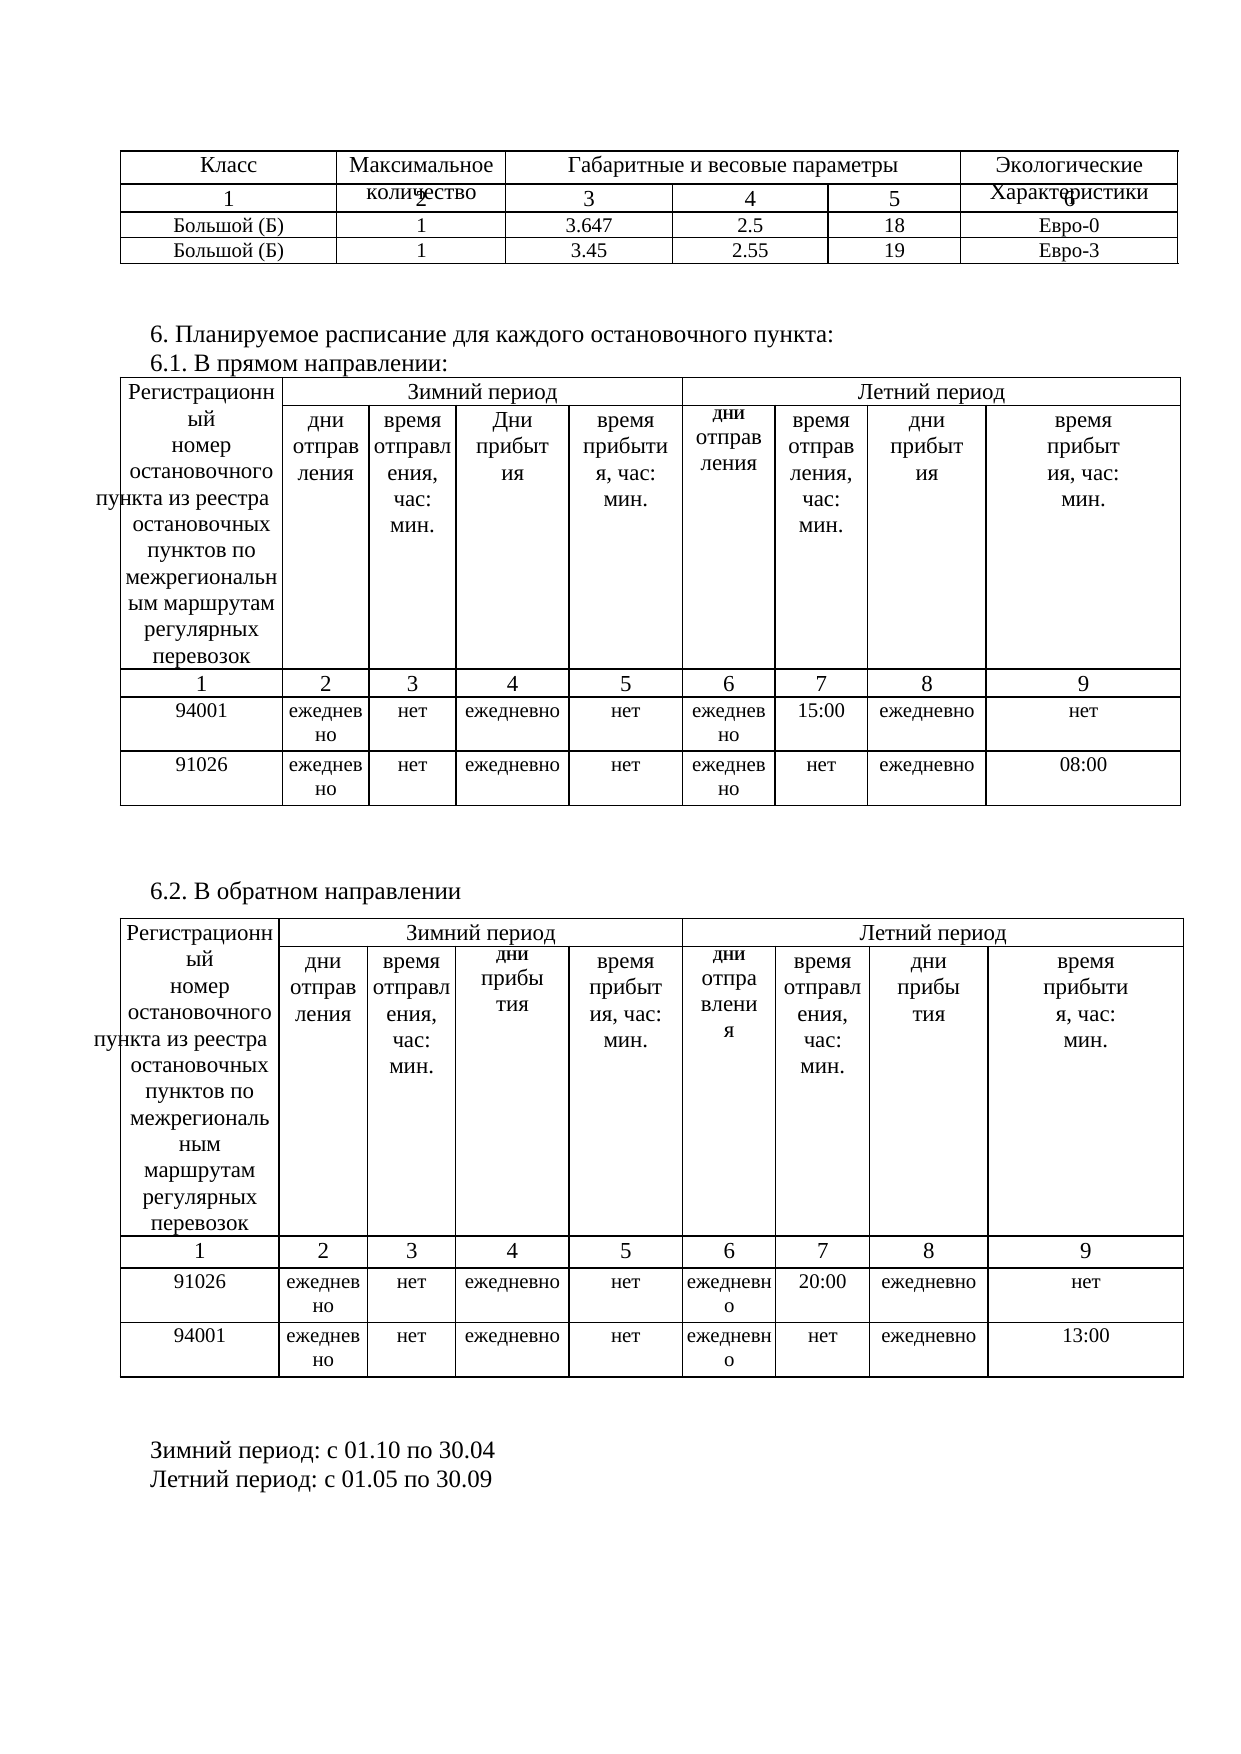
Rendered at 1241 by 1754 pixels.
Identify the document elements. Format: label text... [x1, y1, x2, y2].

table_cell 91026 [121, 1269, 278, 1322]
table_cell 2.55 [673, 238, 827, 262]
table_cell 2.5 [673, 213, 827, 237]
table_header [337, 152, 505, 183]
table_cell 1 [121, 670, 282, 696]
text 6.1. В прямом направлении: [150, 348, 1090, 377]
table_cell 18 [829, 213, 960, 237]
table_cell время прибыти я, час: мин. [989, 947, 1183, 1235]
table_cell ежедневно [457, 752, 568, 805]
table_cell время отправл ения, час: мин. [370, 406, 455, 668]
table_cell 5 [570, 670, 682, 696]
table_cell ежедневно [280, 1323, 367, 1376]
table_cell нет [776, 752, 867, 805]
table_cell 1 [337, 238, 505, 262]
table_cell Дни прибыт ия [457, 406, 568, 668]
table_cell ежедневно [283, 752, 368, 805]
table_cell 3.647 [506, 213, 672, 237]
table_cell 6 [961, 185, 1177, 211]
table_cell 19 [829, 238, 960, 262]
text 6.2. В обратном направлении [150, 876, 1090, 905]
table_cell 5 [570, 1237, 682, 1267]
table_cell 94001 [121, 698, 282, 750]
table_cell 20:00 [776, 1269, 869, 1322]
table_cell ежедневно [868, 698, 985, 750]
table_cell нет [570, 1269, 682, 1322]
table_cell время прибыт ия, час: мин. [987, 406, 1180, 668]
table_cell время отправл ения, час: мин. [368, 947, 455, 1235]
table_cell время прибыт ия, час: мин. [570, 947, 682, 1235]
table_cell Большой (Б) [121, 213, 336, 237]
table_cell Евро-0 [961, 213, 1177, 237]
table_cell нет [570, 752, 682, 805]
table_header Класс [121, 152, 336, 183]
table_cell 4 [456, 1237, 568, 1267]
text 6. Планируемое расписание для каждого остановочного пункта: [150, 319, 1090, 348]
table_cell 13:00 [989, 1323, 1183, 1376]
table_cell Большой (Б) [121, 238, 336, 262]
table_cell 91026 [121, 752, 282, 805]
table_cell ежедневно [280, 1269, 367, 1322]
table_cell дни отправ ления [280, 947, 367, 1235]
table_cell ежедневно [456, 1323, 568, 1376]
table_cell ежедневно [870, 1269, 987, 1322]
table_cell нет [370, 752, 455, 805]
table_cell 9 [989, 1237, 1183, 1267]
text Зимний период: с 01.10 по 30.04 [150, 1435, 1090, 1464]
table_cell 15:00 [776, 698, 867, 750]
table_cell нет [570, 1323, 682, 1376]
table_cell ежедневно [457, 698, 568, 750]
table_cell 3 [370, 670, 455, 696]
table_cell ежедневно [683, 698, 774, 750]
table_cell 1 [121, 185, 336, 211]
table_cell ДНИ прибы тия [456, 947, 568, 1235]
table_cell время отправ ления, час: мин. [776, 406, 867, 668]
table_cell 7 [776, 670, 867, 696]
table_cell ежедневно [683, 1323, 775, 1376]
table_cell время отправл ения, час: мин. [776, 947, 869, 1235]
table_cell нет [368, 1323, 455, 1376]
table_cell 3 [368, 1237, 455, 1267]
table_header Летний период [683, 378, 1180, 404]
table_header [961, 152, 1177, 183]
table_cell 6 [683, 1237, 775, 1267]
table_cell нет [570, 698, 682, 750]
table_cell 1 [337, 213, 505, 237]
table_cell ежедневно [683, 1269, 775, 1322]
table_cell дни прибы тия [870, 947, 987, 1235]
table_header Габаритные и весовые параметры [506, 152, 960, 183]
table_cell ДНИ отпра влени я [683, 947, 775, 1235]
table_cell ежедневно [870, 1323, 987, 1376]
table_cell ежедневно [683, 752, 774, 805]
table_cell 9 [987, 670, 1180, 696]
table_cell нет [987, 698, 1180, 750]
table_cell 8 [870, 1237, 987, 1267]
table_header Регистрационный номер остановочного пункта из реестра остановочных пунктов по межрегиональным маршрутам регулярных перевозок [121, 919, 278, 1235]
table_cell 94001 [121, 1323, 278, 1376]
text Летний период: с 01.05 по 30.09 [150, 1464, 1090, 1493]
table_cell 3 [506, 185, 672, 211]
table_cell дни прибыт ия [868, 406, 985, 668]
table_header Зимний период [283, 378, 682, 404]
table_cell ДНИ отправ ления [683, 406, 774, 668]
table_cell 2 [283, 670, 368, 696]
table_cell ежедневно [868, 752, 985, 805]
table_cell 4 [673, 185, 827, 211]
table_cell нет [776, 1323, 869, 1376]
table_cell 08:00 [987, 752, 1180, 805]
table_cell ежедневно [283, 698, 368, 750]
table_cell 8 [868, 670, 985, 696]
table_cell время прибыти я, час: мин. [570, 406, 682, 668]
table_cell Евро-3 [961, 238, 1177, 262]
table_header Летний период [683, 919, 1183, 946]
table_header Зимний период [280, 919, 682, 946]
table_cell 2 [280, 1237, 367, 1267]
table_cell нет [368, 1269, 455, 1322]
table_cell 1 [121, 1237, 278, 1267]
table_cell 7 [776, 1237, 869, 1267]
table_cell дни отправ ления [283, 406, 368, 668]
table_cell 6 [683, 670, 774, 696]
table_header Регистрационный номер остановочного пункта из реестра остановочных пунктов по межрегиональным маршрутам регулярных перевозок [121, 378, 282, 668]
table_cell 5 [829, 185, 960, 211]
table_cell 4 [457, 670, 568, 696]
table_cell 3.45 [506, 238, 672, 262]
table_cell нет [989, 1269, 1183, 1322]
table_cell 2 [337, 185, 505, 211]
table_cell нет [370, 698, 455, 750]
table_cell ежедневно [456, 1269, 568, 1322]
